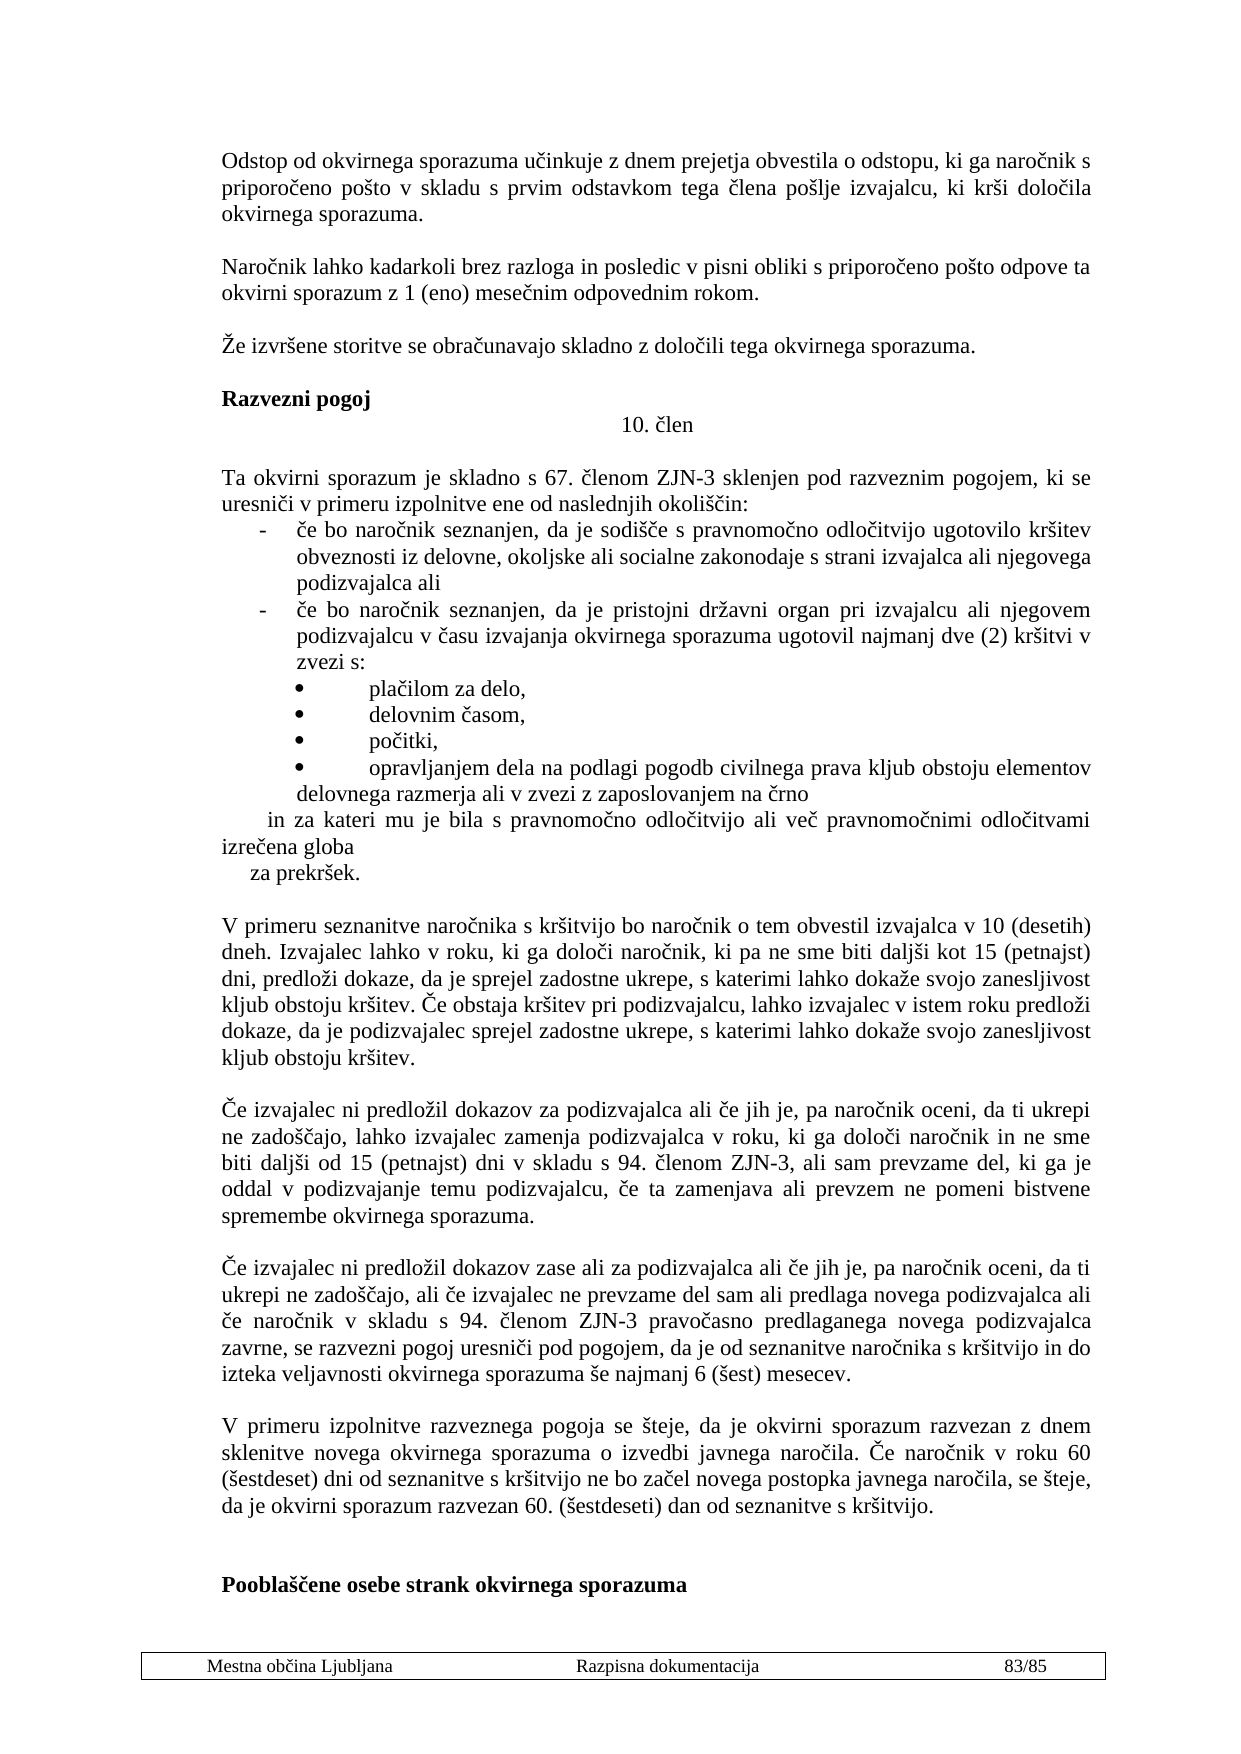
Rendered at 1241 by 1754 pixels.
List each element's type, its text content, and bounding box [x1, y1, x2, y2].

text Če izvajalec ni predložil dokazov za podizvajalca ali če jih je, pa naročnik oceni, da ti ukrepi ne zadoščajo, lahko izvajalec zamenja podizvajalca v roku, ki ga določi naročnik in ne sme biti daljši od 15 (petnajst) dni v skladu s 94. členom ZJN-3, ali sam prevzame del, ki ga je oddal v podizvajanje temu podizvajalcu, če ta zamenjava ali prevzem ne pomeni bistvene spremembe okvirnega sporazuma. [221, 1096, 1093, 1228]
text V primeru izpolnitve razveznega pogoja se šteje, da je okvirni sporazum razvezan z dnem sklenitve novega okvirnega sporazuma o izvedbi javnega naročila. Če naročnik v roku 60 (šestdeset) dni od seznanitve s kršitvijo ne bo začel novega postopka javnega naročila, se šteje, da je okvirni sporazum razvezan 60. (šestdeseti) dan od seznanitve s kršitvijo. [221, 1413, 1093, 1518]
list delovnim časom, [295, 701, 1093, 727]
text Odstop od okvirnega sporazuma učinkuje z dnem prejetja obvestila o odstopu, ki ga naročnik s priporočeno pošto v skladu s prvim odstavkom tega člena pošlje izvajalcu, ki krši določila okvirnega sporazuma. [221, 148, 1093, 227]
text za prekršek. [221, 859, 1093, 886]
list če bo naročnik seznanjen, da je sodišče s pravnomočno odločitvijo ugotovilo kršitev obveznosti iz delovne, okoljske ali socialne zakonodaje s strani izvajalca ali njegovega podizvajalca ali [259, 517, 1093, 596]
text Že izvršene storitve se obračunavajo skladno z določili tega okvirnega sporazuma. [221, 332, 1093, 358]
list če bo naročnik seznanjen, da je pristojni državni organ pri izvajalcu ali njegovem podizvajalcu v času izvajanja okvirnega sporazuma ugotovil najmanj dve (2) kršitvi v zvezi s: [259, 596, 1093, 675]
text 10. člen [221, 411, 1093, 437]
text Razvezni pogoj [221, 385, 1093, 411]
list plačilom za delo, [295, 675, 1093, 701]
text Če izvajalec ni predložil dokazov zase ali za podizvajalca ali če jih je, pa naročnik oceni, da ti ukrepi ne zadoščajo, ali če izvajalec ne prevzame del sam ali predlaga novega podizvajalca ali če naročnik v skladu s 94. členom ZJN-3 pravočasno predlaganega novega podizvajalca zavrne, se razvezni pogoj uresniči pod pogojem, da je od seznanitve naročnika s kršitvijo in do izteka veljavnosti okvirnega sporazuma še najmanj 6 (šest) mesecev. [221, 1254, 1093, 1386]
text Pooblaščene osebe strank okvirnega sporazuma [221, 1571, 1093, 1597]
text Ta okvirni sporazum je skladno s 67. členom ZJN-3 sklenjen pod razveznim pogojem, ki se uresniči v primeru izpolnitve ene od naslednjih okoliščin: [221, 464, 1093, 517]
text in za kateri mu je bila s pravnomočno odločitvijo ali več pravnomočnimi odločitvami izrečena globa [221, 806, 1093, 859]
text V primeru seznanitve naročnika s kršitvijo bo naročnik o tem obvestil izvajalca v 10 (desetih) dneh. Izvajalec lahko v roku, ki ga določi naročnik, ki pa ne sme biti daljši kot 15 (petnajst) dni, predloži dokaze, da je sprejel zadostne ukrepe, s katerimi lahko dokaže svojo zanesljivost kljub obstoju kršitev. Če obstaja kršitev pri podizvajalcu, lahko izvajalec v istem roku predloži dokaze, da je podizvajalec sprejel zadostne ukrepe, s katerimi lahko dokaže svojo zanesljivost kljub obstoju kršitev. [221, 912, 1093, 1070]
text Naročnik lahko kadarkoli brez razloga in posledic v pisni obliki s priporočeno pošto odpove ta okvirni sporazum z 1 (eno) mesečnim odpovednim rokom. [221, 253, 1093, 306]
list počitki, [295, 727, 1093, 754]
list opravljanjem dela na podlagi pogodb civilnega prava kljub obstoju elementov delovnega razmerja ali v zvezi z zaposlovanjem na črno [295, 754, 1093, 806]
